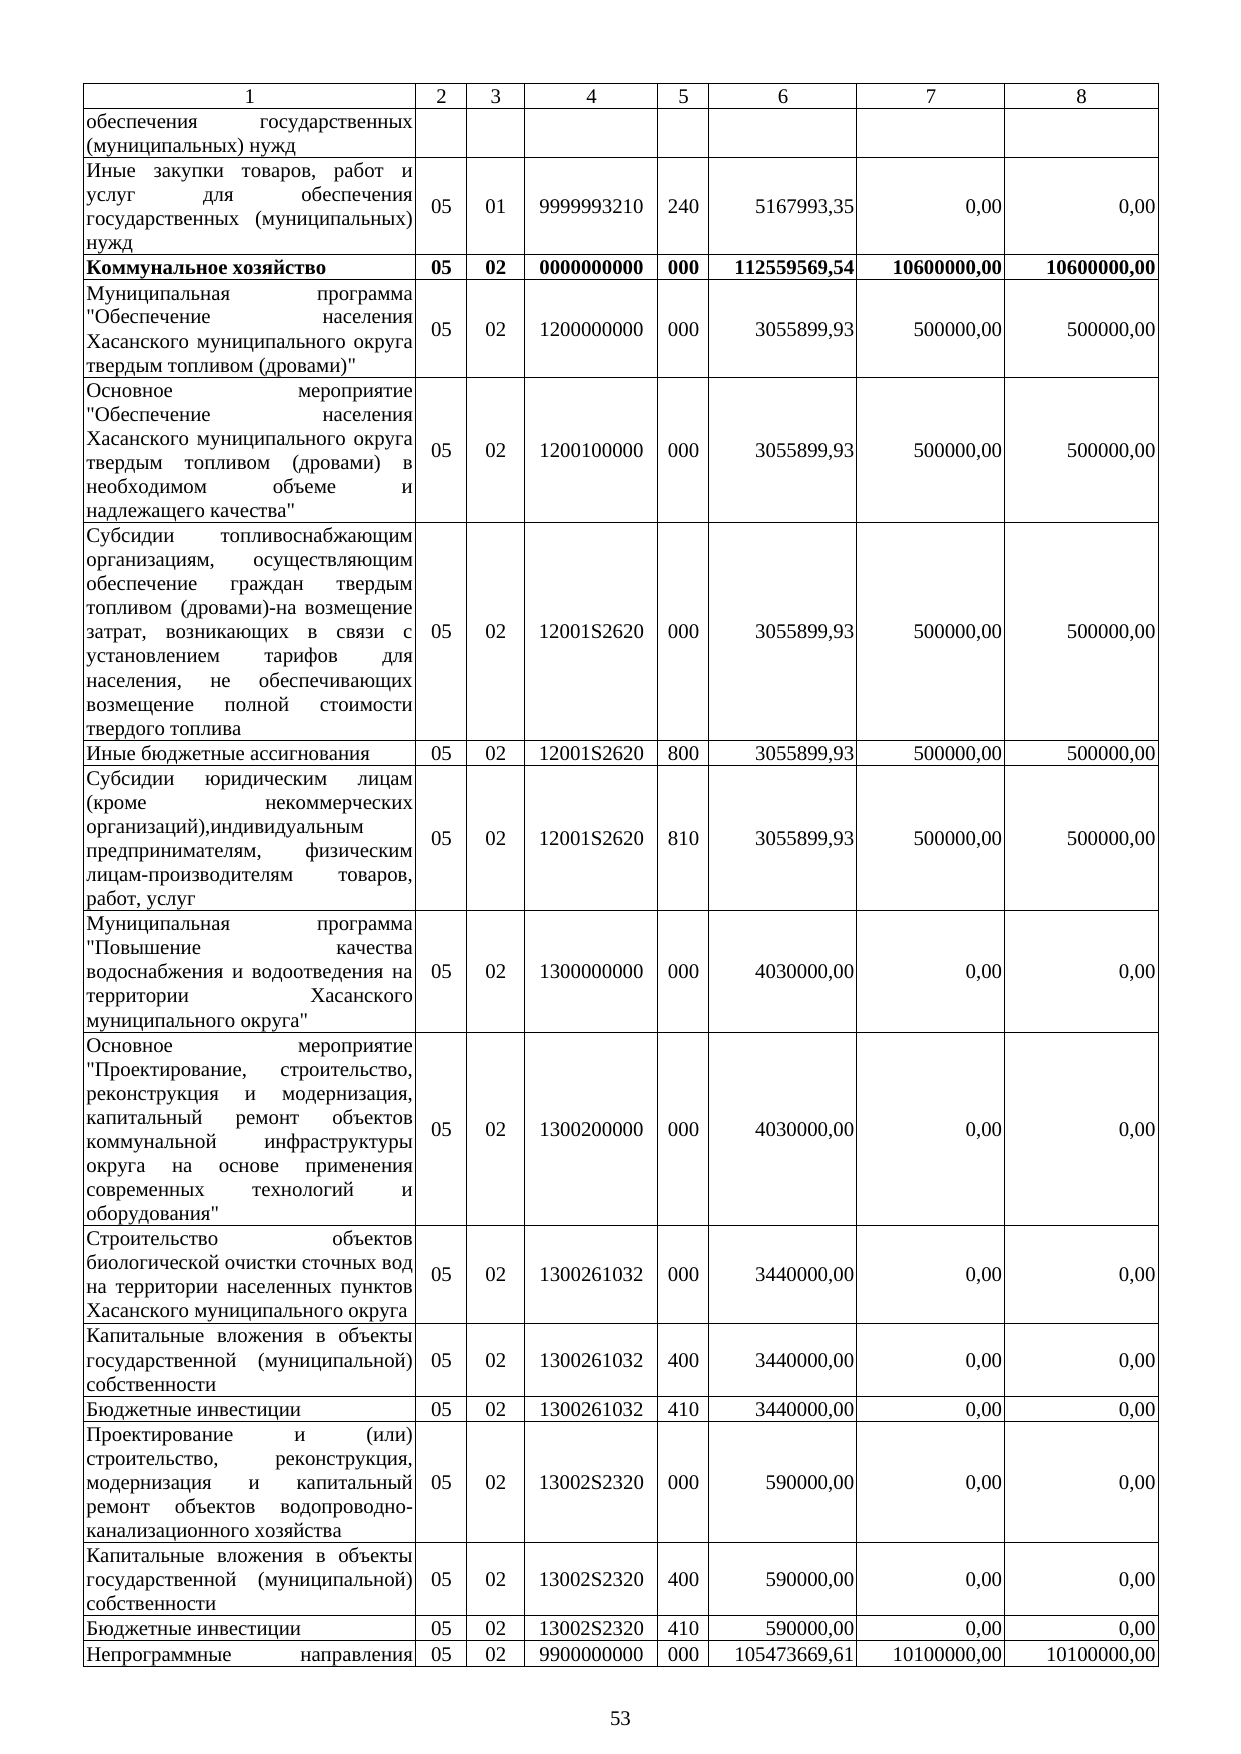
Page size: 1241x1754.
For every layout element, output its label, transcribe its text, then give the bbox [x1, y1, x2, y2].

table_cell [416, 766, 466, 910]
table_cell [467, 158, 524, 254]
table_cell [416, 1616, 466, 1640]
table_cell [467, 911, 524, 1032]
table_header 8 [1005, 84, 1158, 108]
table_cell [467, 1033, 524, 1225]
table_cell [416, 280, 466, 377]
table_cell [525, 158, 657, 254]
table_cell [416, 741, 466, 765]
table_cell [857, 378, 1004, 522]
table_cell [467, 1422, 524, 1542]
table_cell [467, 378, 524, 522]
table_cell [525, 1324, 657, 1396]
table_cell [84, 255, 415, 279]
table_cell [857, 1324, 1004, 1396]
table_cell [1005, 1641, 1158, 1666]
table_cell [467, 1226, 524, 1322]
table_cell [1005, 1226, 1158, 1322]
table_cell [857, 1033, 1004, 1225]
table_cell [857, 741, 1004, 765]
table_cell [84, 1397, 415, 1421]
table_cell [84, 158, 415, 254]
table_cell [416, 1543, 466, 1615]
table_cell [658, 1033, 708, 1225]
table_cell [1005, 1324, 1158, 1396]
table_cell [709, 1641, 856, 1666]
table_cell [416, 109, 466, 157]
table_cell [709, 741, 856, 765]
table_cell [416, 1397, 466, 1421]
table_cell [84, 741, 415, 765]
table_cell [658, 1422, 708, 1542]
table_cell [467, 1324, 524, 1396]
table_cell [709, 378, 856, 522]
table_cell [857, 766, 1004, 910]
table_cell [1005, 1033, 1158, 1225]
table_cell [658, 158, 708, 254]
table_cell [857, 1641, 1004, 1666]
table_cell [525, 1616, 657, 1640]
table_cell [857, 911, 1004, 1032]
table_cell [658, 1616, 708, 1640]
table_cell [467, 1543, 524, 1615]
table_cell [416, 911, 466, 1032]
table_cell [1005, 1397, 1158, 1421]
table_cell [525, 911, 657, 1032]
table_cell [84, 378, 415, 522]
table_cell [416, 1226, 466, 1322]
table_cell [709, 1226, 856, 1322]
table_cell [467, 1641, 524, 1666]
table_header 4 [525, 84, 657, 108]
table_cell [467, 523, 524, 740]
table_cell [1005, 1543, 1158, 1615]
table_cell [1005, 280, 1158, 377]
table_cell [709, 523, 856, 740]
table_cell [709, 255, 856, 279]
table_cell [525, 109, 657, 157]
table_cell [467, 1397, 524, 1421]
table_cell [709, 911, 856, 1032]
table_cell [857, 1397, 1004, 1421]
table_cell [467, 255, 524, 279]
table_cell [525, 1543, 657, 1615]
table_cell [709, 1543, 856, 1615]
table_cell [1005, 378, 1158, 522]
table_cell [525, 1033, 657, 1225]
table_header 5 [658, 84, 708, 108]
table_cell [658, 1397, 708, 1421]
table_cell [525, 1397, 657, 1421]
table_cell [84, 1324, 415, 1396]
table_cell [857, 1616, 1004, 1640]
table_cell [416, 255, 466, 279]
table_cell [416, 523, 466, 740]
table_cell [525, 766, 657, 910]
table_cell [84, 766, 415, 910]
table_header 6 [709, 84, 856, 108]
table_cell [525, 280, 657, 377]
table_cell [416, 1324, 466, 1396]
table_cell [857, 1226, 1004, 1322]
table_header 1 [84, 84, 415, 108]
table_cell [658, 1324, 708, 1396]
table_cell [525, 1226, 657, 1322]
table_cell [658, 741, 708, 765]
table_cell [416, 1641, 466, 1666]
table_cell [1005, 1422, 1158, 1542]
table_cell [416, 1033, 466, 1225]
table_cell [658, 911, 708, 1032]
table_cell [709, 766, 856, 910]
table_header 3 [467, 84, 524, 108]
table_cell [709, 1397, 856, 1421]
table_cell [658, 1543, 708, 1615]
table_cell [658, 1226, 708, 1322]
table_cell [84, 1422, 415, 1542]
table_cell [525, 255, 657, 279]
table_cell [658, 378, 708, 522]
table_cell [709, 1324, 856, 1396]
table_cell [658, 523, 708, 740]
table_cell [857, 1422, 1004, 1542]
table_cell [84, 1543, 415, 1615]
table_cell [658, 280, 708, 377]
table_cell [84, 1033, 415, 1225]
table_header 7 [857, 84, 1004, 108]
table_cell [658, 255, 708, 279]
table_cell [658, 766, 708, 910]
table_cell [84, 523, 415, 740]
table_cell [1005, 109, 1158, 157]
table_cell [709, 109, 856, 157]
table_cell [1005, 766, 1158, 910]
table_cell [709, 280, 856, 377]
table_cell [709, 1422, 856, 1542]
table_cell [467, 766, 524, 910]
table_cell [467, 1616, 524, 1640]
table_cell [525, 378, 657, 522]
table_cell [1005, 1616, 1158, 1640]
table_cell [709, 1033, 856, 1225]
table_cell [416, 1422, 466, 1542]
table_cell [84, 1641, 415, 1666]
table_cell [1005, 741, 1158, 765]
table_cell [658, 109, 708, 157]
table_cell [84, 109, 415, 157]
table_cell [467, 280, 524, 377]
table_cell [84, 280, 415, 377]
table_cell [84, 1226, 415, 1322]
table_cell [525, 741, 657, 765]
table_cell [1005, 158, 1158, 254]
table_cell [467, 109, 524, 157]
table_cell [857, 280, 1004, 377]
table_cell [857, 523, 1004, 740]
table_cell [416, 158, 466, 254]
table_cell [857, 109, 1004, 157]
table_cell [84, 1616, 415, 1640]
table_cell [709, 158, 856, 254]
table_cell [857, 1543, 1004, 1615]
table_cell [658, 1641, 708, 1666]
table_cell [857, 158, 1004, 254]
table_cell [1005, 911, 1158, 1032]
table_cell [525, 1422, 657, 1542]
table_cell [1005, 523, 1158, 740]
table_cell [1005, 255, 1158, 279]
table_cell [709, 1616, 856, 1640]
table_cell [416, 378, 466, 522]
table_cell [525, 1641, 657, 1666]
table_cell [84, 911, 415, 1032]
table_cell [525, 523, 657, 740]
table_header 2 [416, 84, 466, 108]
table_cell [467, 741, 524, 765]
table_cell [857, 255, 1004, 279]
